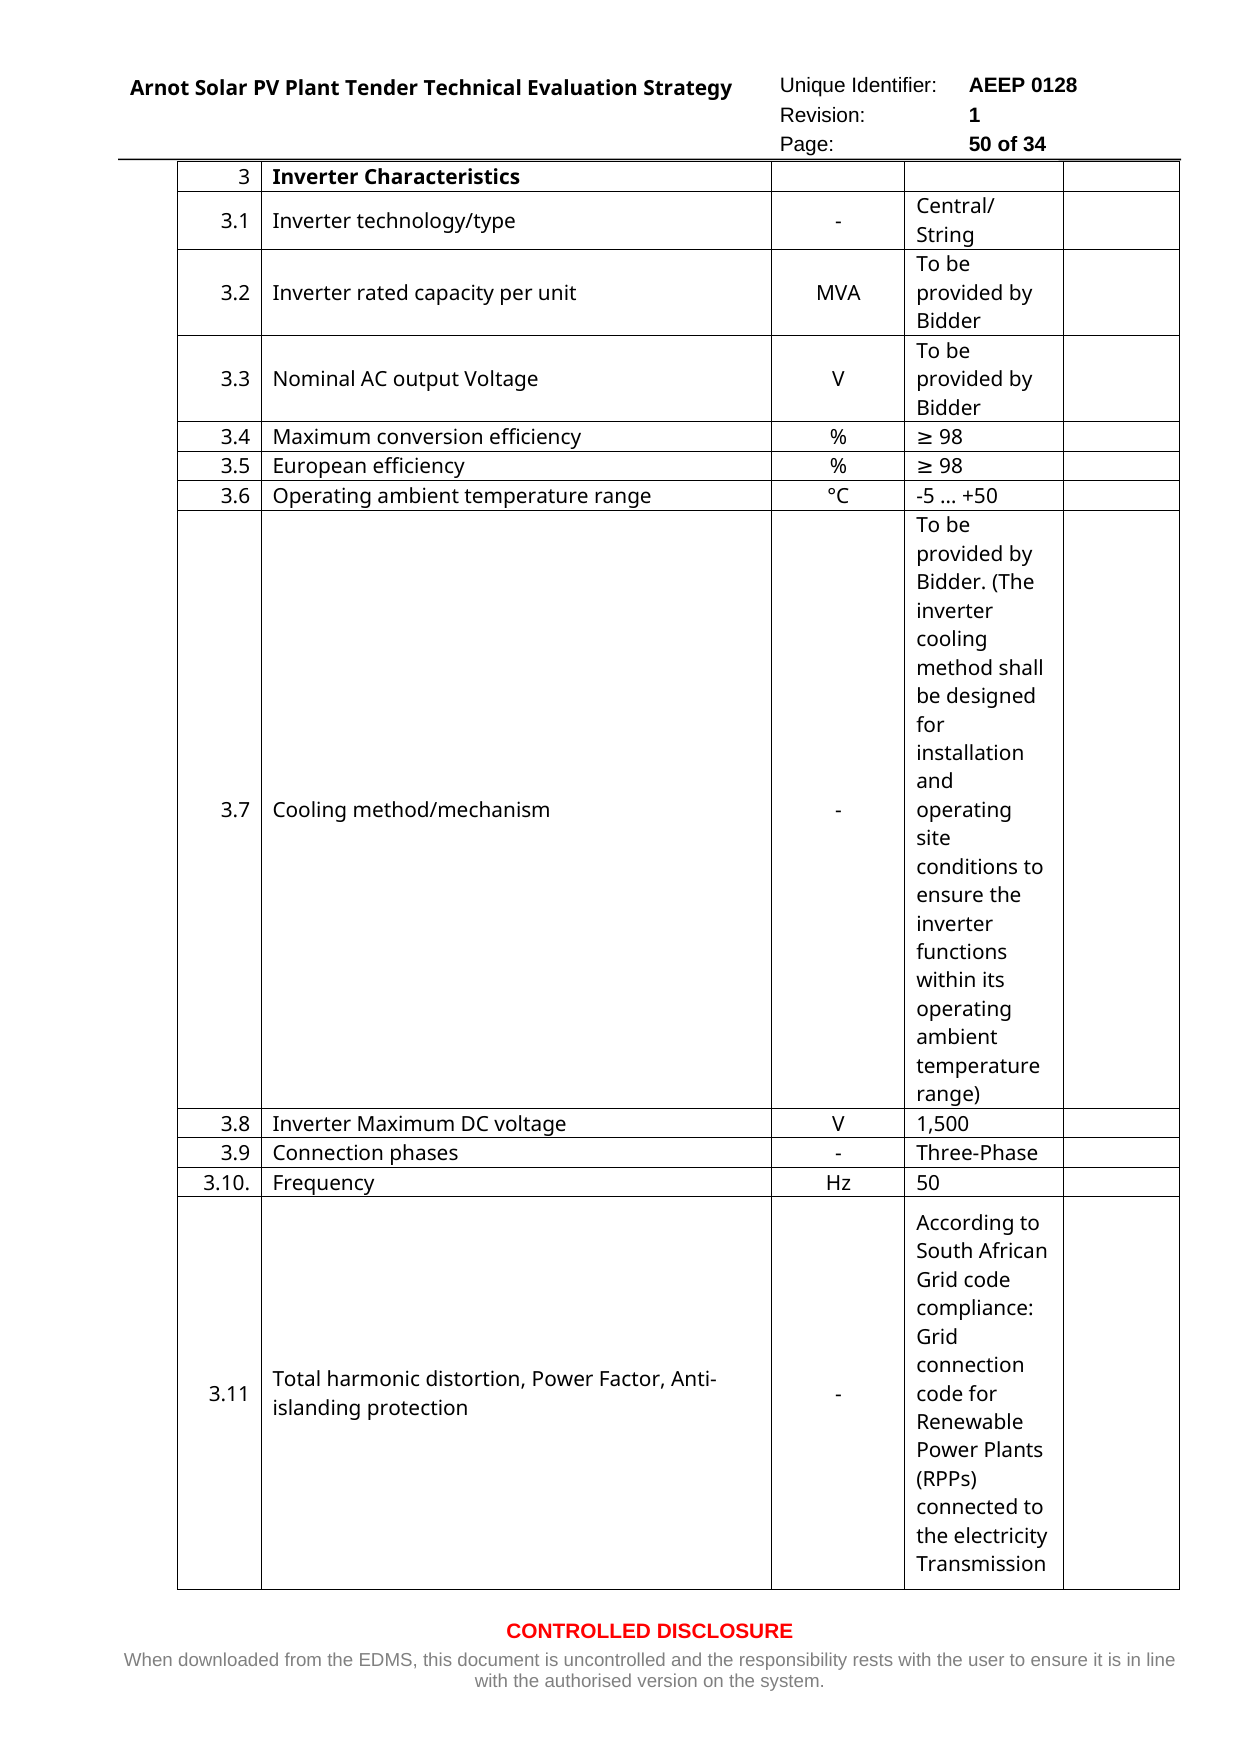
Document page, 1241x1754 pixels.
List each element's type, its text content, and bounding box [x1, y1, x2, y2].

table_cell 3.11 [178, 1197, 261, 1588]
table_cell Inverter technology/type [262, 192, 771, 248]
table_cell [262, 1197, 771, 1588]
table_cell - [772, 1138, 904, 1167]
table_cell 3.1 [178, 192, 261, 248]
table_cell 3.2 [178, 250, 261, 335]
table_cell ≥ 98 [905, 452, 1063, 480]
table_cell V [772, 336, 904, 421]
table_cell European efficiency [262, 452, 771, 480]
table_cell To be provided by Bidder. (The inverter cooling method shall be designed for installation and operating site conditions to ensure the inverter functions within its operating ambient temperature range) [905, 511, 1063, 1108]
table_cell - [772, 1197, 904, 1588]
table_cell V [772, 1109, 904, 1137]
table_cell °C [772, 481, 904, 509]
table_cell Operating ambient temperature range [262, 481, 771, 509]
table_cell 3.3 [178, 336, 261, 421]
table_cell 3.5 [178, 452, 261, 480]
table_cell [905, 1197, 1063, 1588]
table_cell To be provided by Bidder [905, 336, 1063, 421]
table_cell -5 … +50 [905, 481, 1063, 509]
table_cell 3.6 [178, 481, 261, 509]
table_cell [1064, 1168, 1179, 1196]
table_cell - [772, 511, 904, 1108]
table_cell [1064, 192, 1179, 248]
table_cell Nominal AC output Voltage [262, 336, 771, 421]
table_cell 1,500 [905, 1109, 1063, 1137]
table_cell [1064, 250, 1179, 335]
table_cell 3.10. [178, 1168, 261, 1196]
table_cell 3.4 [178, 422, 261, 451]
table_cell Inverter Maximum DC voltage [262, 1109, 771, 1137]
table_cell Frequency [262, 1168, 771, 1196]
table_cell [1064, 162, 1179, 191]
table_cell ≥ 98 [905, 422, 1063, 451]
table_cell [1064, 1109, 1179, 1137]
table_cell Three-Phase [905, 1138, 1063, 1167]
table_cell - [772, 192, 904, 248]
table_cell Cooling method/mechanism [262, 511, 771, 1108]
table_cell Connection phases [262, 1138, 771, 1167]
table_cell 3.7 [178, 511, 261, 1108]
table_cell Hz [772, 1168, 904, 1196]
table_cell [905, 162, 1063, 191]
table_cell [1064, 1138, 1179, 1167]
table_cell 3.8 [178, 1109, 261, 1137]
table_cell Maximum conversion efficiency [262, 422, 771, 451]
table_cell [1064, 452, 1179, 480]
table_cell [1064, 481, 1179, 509]
table_cell Inverter rated capacity per unit [262, 250, 771, 335]
table_cell [772, 162, 904, 191]
table_cell [1064, 511, 1179, 1108]
table_cell % [772, 422, 904, 451]
table_cell 3 [178, 162, 261, 191]
table_cell Central/String [905, 192, 1063, 248]
table_cell To be provided by Bidder [905, 250, 1063, 335]
table_cell 50 [905, 1168, 1063, 1196]
table_cell 3.9 [178, 1138, 261, 1167]
table_cell [1064, 1197, 1179, 1588]
table_cell MVA [772, 250, 904, 335]
table_cell % [772, 452, 904, 480]
table_cell [1064, 336, 1179, 421]
table_cell Inverter Characteristics [262, 162, 771, 191]
table_cell [1064, 422, 1179, 451]
